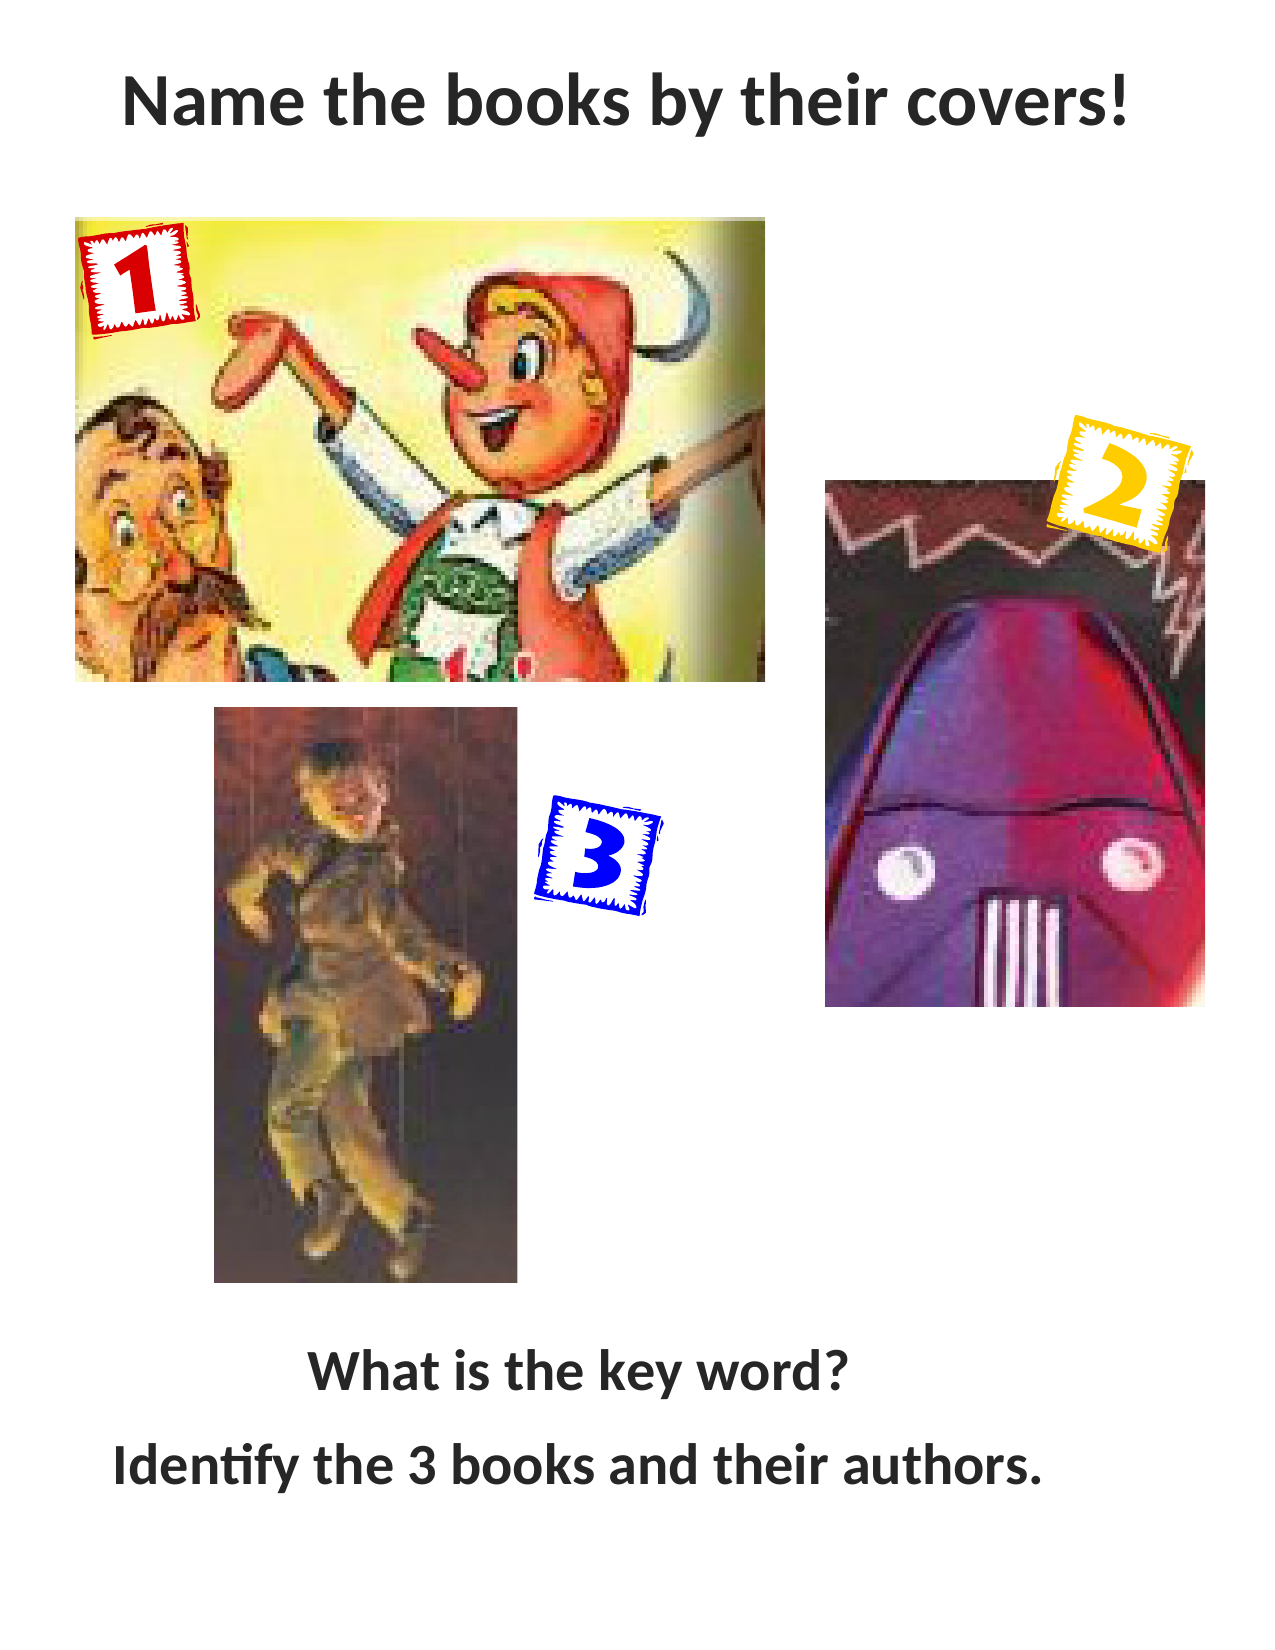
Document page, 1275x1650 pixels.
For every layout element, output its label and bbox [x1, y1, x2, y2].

picture [214, 707, 518, 1283]
picture [75, 217, 766, 682]
picture [825, 480, 1206, 1007]
